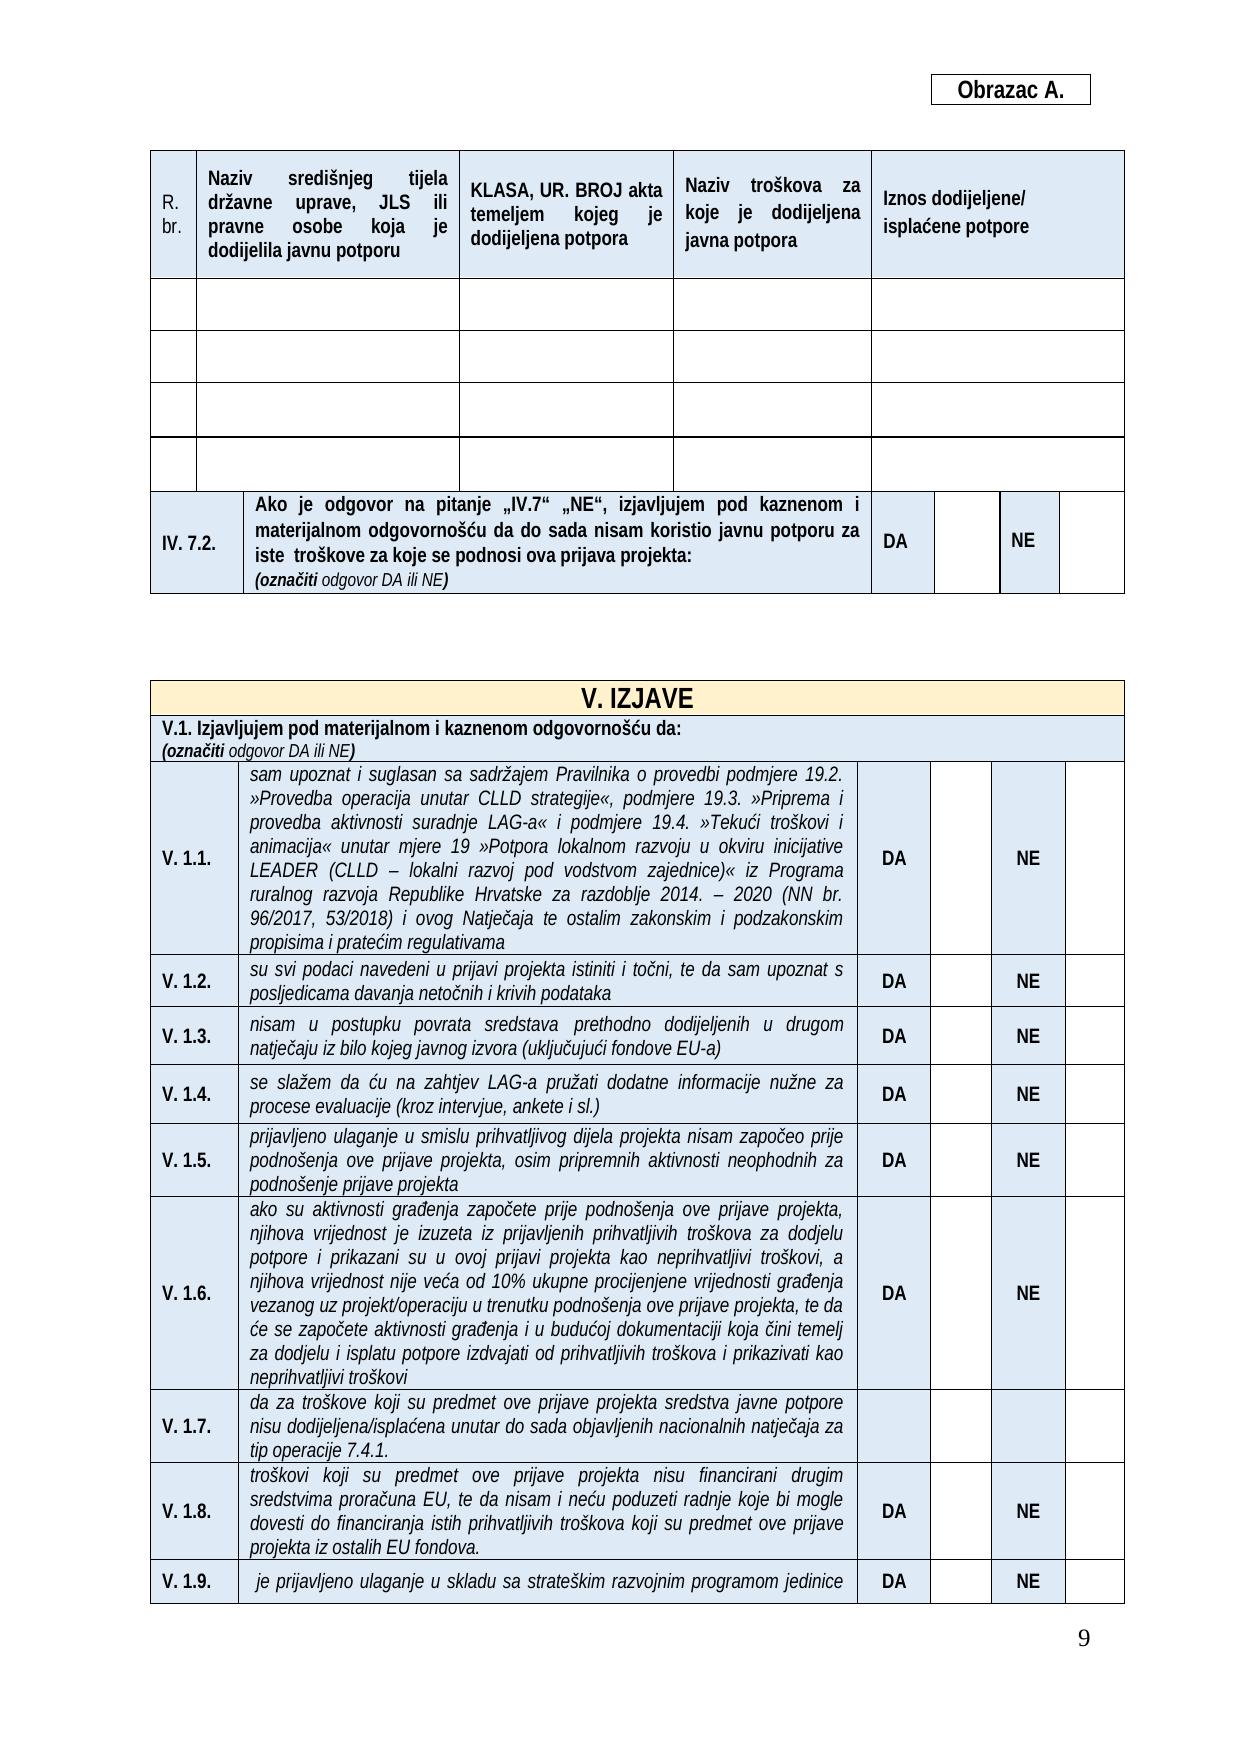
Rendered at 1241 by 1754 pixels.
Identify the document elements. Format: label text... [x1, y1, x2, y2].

table_cell [460, 383, 673, 436]
table_cell [460, 438, 673, 491]
table_cell [1066, 1560, 1124, 1603]
table_cell [197, 383, 459, 436]
table_cell [931, 1560, 991, 1603]
table_cell V.1. Izjavljujem pod materijalnom i kaznenom odgovornošću da: (označiti odgovor DA ili NE) [151, 716, 1124, 761]
table_cell su svi podaci navedeni u prijavi projekta istiniti i točni, te da sam upoznat s posljedicama davanja netočnih i krivih podataka [239, 955, 857, 1006]
table_cell ako su aktivnosti građenja započete prije podnošenja ove prijave projekta, njihova vrijednost je izuzeta iz prijavljenih prihvatljivih troškova za dodjelu potpore i prikazani su u ovoj prijavi projekta kao neprihvatljivi troškovi, a njihova vrijednost nije veća od 10% ukupne procijenjene vrijednosti građenja vezanog uz projekt/operaciju u trenutku podnošenja ove prijave projekta, te da će se započete aktivnosti građenja i u budućoj dokumentaciji koja čini temelj za dodjelu i isplatu potpore izdvajati od prihvatljivih troškova i prikazivati kao neprihvatljivi troškovi [239, 1197, 857, 1389]
table_cell Ako je odgovor na pitanje „IV.7“ „NE“, izjavljujem pod kaznenom i materijalnom odgovornošću da do sada nisam koristio javnu potporu za iste troškove za koje se podnosi ova prijava projekta: (označiti odgovor DA ili NE) [244, 492, 871, 593]
table_cell [931, 1065, 991, 1123]
table_cell [872, 331, 1124, 382]
table_cell se slažem da ću na zahtjev LAG-a pružati dodatne informacije nužne za procese evaluacije (kroz intervjue, ankete i sl.) [239, 1065, 857, 1123]
table_cell DA [858, 1007, 930, 1064]
table_cell V. 1.4. [151, 1065, 238, 1123]
table_cell [931, 1007, 991, 1064]
table_cell [151, 279, 196, 330]
table_cell [931, 1197, 991, 1389]
table_cell NE [992, 1463, 1065, 1559]
table_cell DA [858, 955, 930, 1006]
table_cell R. br. [151, 151, 196, 277]
table_cell [674, 383, 871, 436]
table_cell sam upoznat i suglasan sa sadržajem Pravilnika o provedbi podmjere 19.2. »Provedba operacija unutar CLLD strategije«, podmjere 19.3. »Priprema i provedba aktivnosti suradnje LAG-a« i podmjere 19.4. »Tekući troškovi i animacija« unutar mjere 19 »Potpora lokalnom razvoju u okviru inicijative LEADER (CLLD – lokalni razvoj pod vodstvom zajednice)« iz Programa ruralnog razvoja Republike Hrvatske za razdoblje 2014. – 2020 (NN br. 96/2017, 53/2018) i ovog Natječaja te ostalim zakonskim i podzakonskim propisima i pratećim regulativama [239, 762, 857, 954]
table_cell [151, 383, 196, 436]
table_cell NE [992, 1124, 1065, 1196]
table_cell [197, 279, 459, 330]
table_cell [872, 279, 1124, 330]
table_cell [931, 1390, 991, 1462]
table_cell troškovi koji su predmet ove prijave projekta nisu financirani drugim sredstvima proračuna EU, te da nisam i neću poduzeti radnje koje bi mogle dovesti do financiranja istih prihvatljivih troškova koji su predmet ove prijave projekta iz ostalih EU fondova. [239, 1463, 857, 1559]
table_cell da za troškove koji su predmet ove prijave projekta sredstva javne potpore nisu dodijeljena/isplaćena unutar do sada objavljenih nacionalnih natječaja za tip operacije 7.4.1. [239, 1390, 857, 1462]
table_cell Naziv središnjeg tijela državne uprave, JLS ili pravne osobe koja je dodijelila javnu potporu [197, 151, 459, 277]
table_cell [151, 331, 196, 382]
table_cell [674, 331, 871, 382]
table_cell Naziv troškova za koje je dodijeljena javna potpora [674, 151, 871, 277]
table_cell NE [1001, 492, 1059, 593]
table_cell DA [858, 1065, 930, 1123]
table_cell DA [858, 762, 930, 954]
table_cell [197, 438, 459, 491]
table_cell [935, 492, 999, 593]
table_cell [1066, 1065, 1124, 1123]
table_cell [931, 1124, 991, 1196]
table_cell V. 1.7. [151, 1390, 238, 1462]
table_cell [872, 438, 1124, 491]
table_cell [872, 383, 1124, 436]
table_cell V. 1.2. [151, 955, 238, 1006]
table_cell [1066, 1197, 1124, 1389]
table_cell [1066, 1007, 1124, 1064]
table_cell nisam u postupku povrata sredstava prethodno dodijeljenih u drugom natječaju iz bilo kojeg javnog izvora (uključujući fondove EU-a) [239, 1007, 857, 1064]
table_cell KLASA, UR. BROJ akta temeljem kojeg je dodijeljena potpora [460, 151, 673, 277]
table_cell NE [992, 1560, 1065, 1603]
table_cell DA [858, 1197, 930, 1389]
table_cell V. 1.8. [151, 1463, 238, 1559]
table_cell [1066, 1124, 1124, 1196]
table_cell [1060, 492, 1124, 593]
table_cell [992, 1390, 1065, 1462]
table_cell [1066, 1463, 1124, 1559]
table_cell [931, 762, 991, 954]
table_cell IV. 7.2. [151, 492, 243, 593]
table_cell DA [858, 1463, 930, 1559]
table_cell [931, 1463, 991, 1559]
table_cell DA [858, 1560, 930, 1603]
table_cell DA [858, 1124, 930, 1196]
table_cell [239, 1560, 857, 1603]
table_cell [931, 955, 991, 1006]
table_header V. IZJAVE [151, 681, 1124, 714]
table_cell [674, 438, 871, 491]
table_cell NE [992, 1065, 1065, 1123]
table_cell V. 1.9. [151, 1560, 238, 1603]
table_cell V. 1.3. [151, 1007, 238, 1064]
table_cell NE [992, 1007, 1065, 1064]
table_cell [674, 279, 871, 330]
table_cell NE [992, 955, 1065, 1006]
table_cell V. 1.5. [151, 1124, 238, 1196]
table_cell V. 1.1. [151, 762, 238, 954]
table_cell [1066, 762, 1124, 954]
table_cell [197, 331, 459, 382]
table_cell [151, 438, 196, 491]
table_cell prijavljeno ulaganje u smislu prihvatljivog dijela projekta nisam započeo prije podnošenja ove prijave projekta, osim pripremnih aktivnosti neophodnih za podnošenje prijave projekta [239, 1124, 857, 1196]
table_cell [460, 331, 673, 382]
table_cell DA [872, 492, 934, 593]
table_cell [1066, 955, 1124, 1006]
table_cell Iznos dodijeljene/ isplaćene potpore [872, 151, 1124, 277]
table_cell [1066, 1390, 1124, 1462]
table_cell [460, 279, 673, 330]
table_cell V. 1.6. [151, 1197, 238, 1389]
table_cell [858, 1390, 930, 1462]
table_cell NE [992, 1197, 1065, 1389]
table_cell NE [992, 762, 1065, 954]
